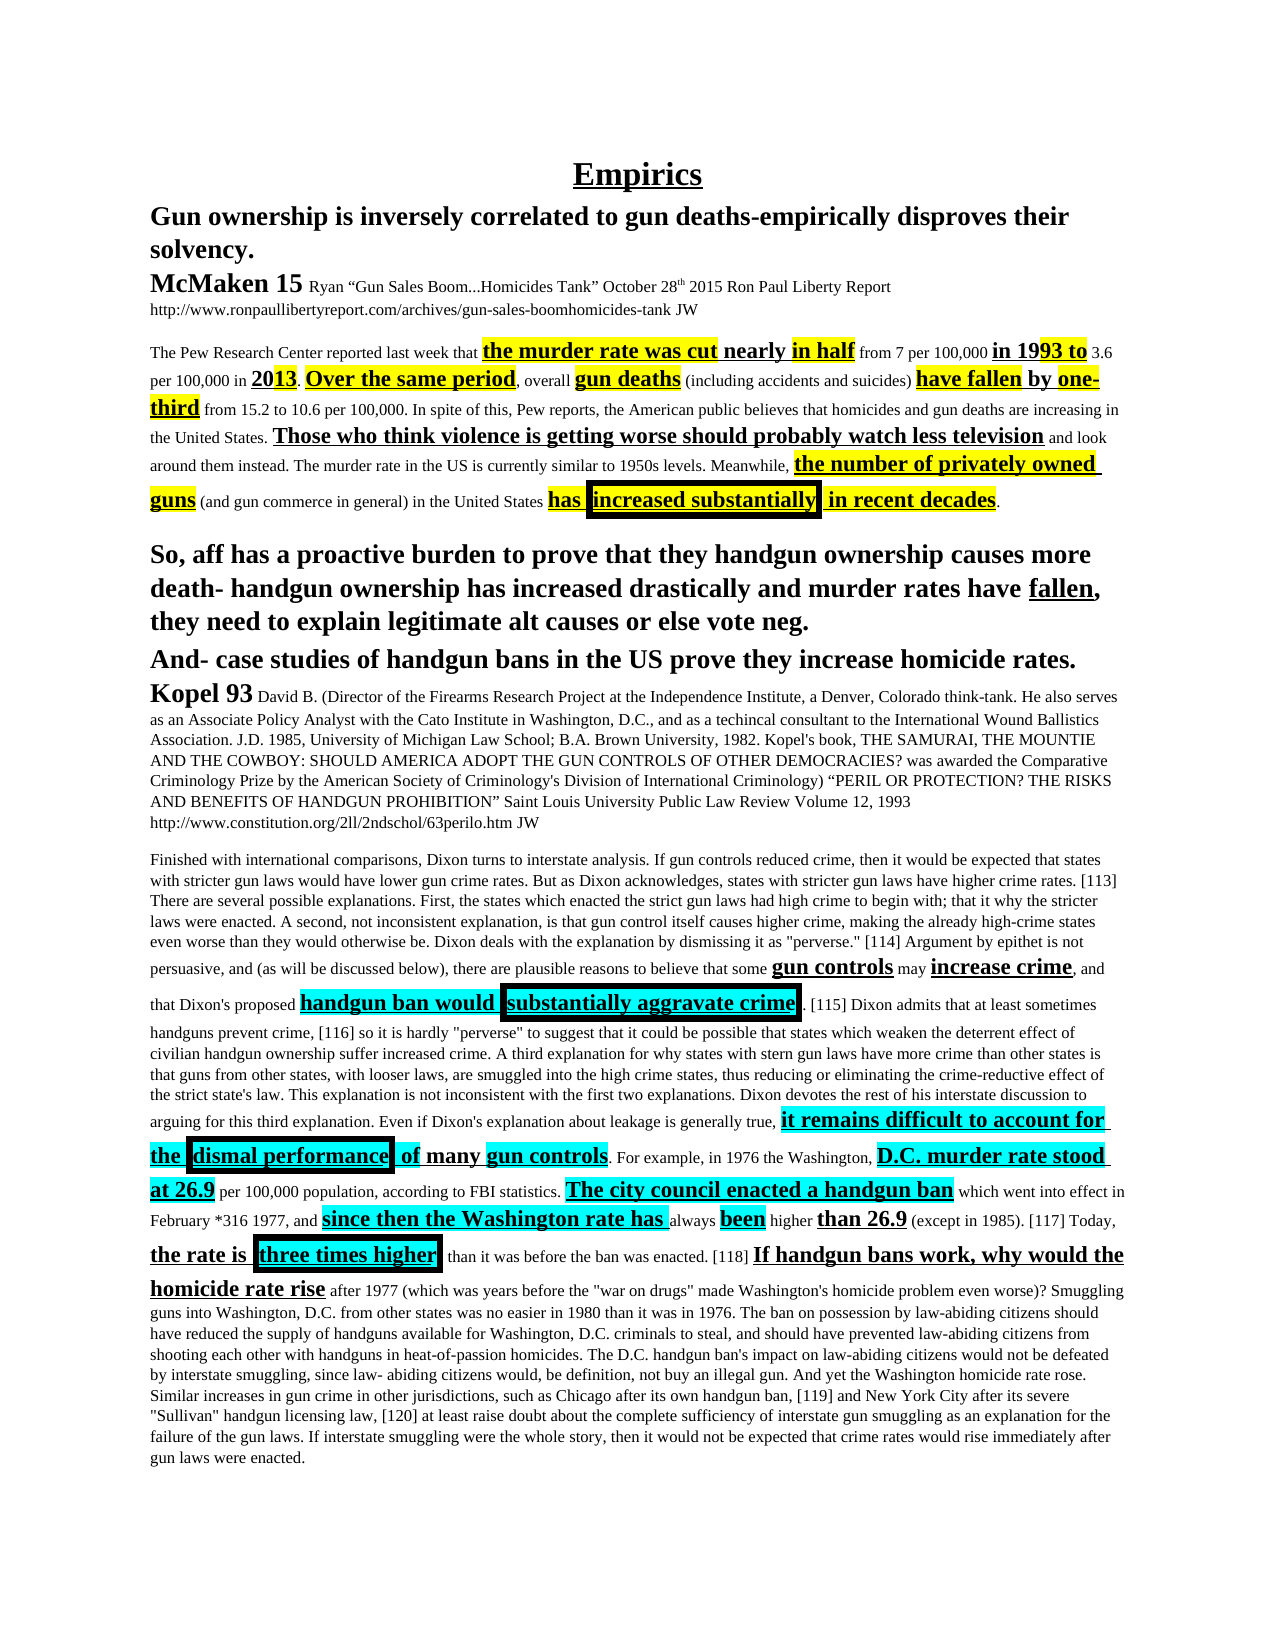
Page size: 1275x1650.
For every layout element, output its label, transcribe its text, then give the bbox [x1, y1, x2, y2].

subtitle Empirics [150, 154, 1125, 192]
text Finished with international comparisons, Dixon turns to interstate analysis. If gun controls reduced crime, then it would be expected that states with stricter gun laws would have lower gun crime rates. But as Dixon acknowledges, states with stricter gun laws have higher crime rates. [113] There are several possible explanations. First, the states which enacted the strict gun laws had high crime to begin with; that it why the stricter laws were enacted. A second, not inconsistent explanation, is that gun control itself causes higher crime, making the already high-crime states even worse than they would otherwise be. Dixon deals with the explanation by dismissing it as "perverse." [114] Argument by epithet is not persuasive, and (as will be discussed below), there are plausible reasons to believe that some gun controls may increase crime, and that Dixon's proposed handgun ban would substantially aggravate crime. [115] Dixon admits that at least sometimes handguns prevent crime, [116] so it is hardly "perverse" to suggest that it could be possible that states which weaken the deterrent effect of civilian handgun ownership suffer increased crime. A third explanation for why states with stern gun laws have more crime than other states is that guns from other states, with looser laws, are smuggled into the high crime states, thus reducing or eliminating the crime-reductive effect of the strict state's law. This explanation is not inconsistent with the first two explanations. Dixon devotes the rest of his interstate discussion to arguing for this third explanation. Even if Dixon's explanation about leakage is generally true, it remains difficult to account for the dismal performance of many gun controls. For example, in 1976 the Washington, D.C. murder rate stood at 26.9 per 100,000 population, according to FBI statistics. The city council enacted a handgun ban which went into effect in February *316 1977, and since then the Washington rate has always been higher than 26.9 (except in 1985). [117] Today, the rate is three times higher than it was before the ban was enacted. [118] If handgun bans work, why would the homicide rate rise after 1977 (which was years before the "war on drugs" made Washington's homicide problem even worse)? Smuggling guns into Washington, D.C. from other states was no easier in 1980 than it was in 1976. The ban on possession by law-abiding citizens should have reduced the supply of handguns available for Washington, D.C. criminals to steal, and should have prevented law-abiding citizens from shooting each other with handguns in heat-of-passion homicides. The D.C. handgun ban's impact on law-abiding citizens would not be defeated by interstate smuggling, since law- abiding citizens would, be definition, not buy an illegal gun. And yet the Washington homicide rate rose. Similar increases in gun crime in other jurisdictions, such as Chicago after its own handgun ban, [119] and New York City after its severe "Sullivan" handgun licensing law, [120] at least raise doubt about the complete sufficiency of interstate gun smuggling as an explanation for the failure of the gun laws. If interstate smuggling were the whole story, then it would not be expected that crime rates would rise immediately after gun laws were enacted. [150, 850, 1125, 1467]
subtitle Gun ownership is inversely correlated to gun deaths-empirically disproves their solvency. [150, 200, 1125, 264]
text McMaken 15 Ryan “Gun Sales Boom...Homicides Tank” October 28th 2015 Ron Paul Liberty Report http://www.ronpaullibertyreport.com/archives/gun-sales-boomhomicides-tank JW [150, 267, 1125, 318]
subtitle So, aff has a proactive burden to prove that they handgun ownership causes more death- handgun ownership has increased drastically and murder rates have fallen, they need to explain legitimate alt causes or else vote neg. [150, 538, 1125, 637]
subtitle And- case studies of handgun bans in the US prove they increase homicide rates. [150, 643, 1125, 674]
text Kopel 93 David B. (Director of the Firearms Research Project at the Independence Institute, a Denver, Colorado think-tank. He also serves as an Associate Policy Analyst with the Cato Institute in Washington, D.C., and as a techincal consultant to the International Wound Ballistics Association. J.D. 1985, University of Michigan Law School; B.A. Brown University, 1982. Kopel's book, THE SAMURAI, THE MOUNTIE AND THE COWBOY: SHOULD AMERICA ADOPT THE GUN CONTROLS OF OTHER DEMOCRACIES? was awarded the Comparative Criminology Prize by the American Society of Criminology's Division of International Criminology) “PERIL OR PROTECTION? THE RISKS AND BENEFITS OF HANDGUN PROHIBITION” Saint Louis University Public Law Review Volume 12, 1993 http://www.constitution.org/2ll/2ndschol/63perilo.htm JW [150, 677, 1125, 832]
text The Pew Research Center reported last week that the murder rate was cut nearly in half from 7 per 100,000 in 1993 to 3.6 per 100,000 in 2013. Over the same period, overall gun deaths (including accidents and suicides) have fallen by one-third from 15.2 to 10.6 per 100,000. In spite of this, Pew reports, the American public believes that homicides and gun deaths are increasing in the United States. Those who think violence is getting worse should probably watch less television and look around them instead. The murder rate in the US is currently similar to 1950s levels. Meanwhile, the number of privately owned guns (and gun commerce in general) in the United States has increased substantially in recent decades. [150, 337, 1125, 519]
